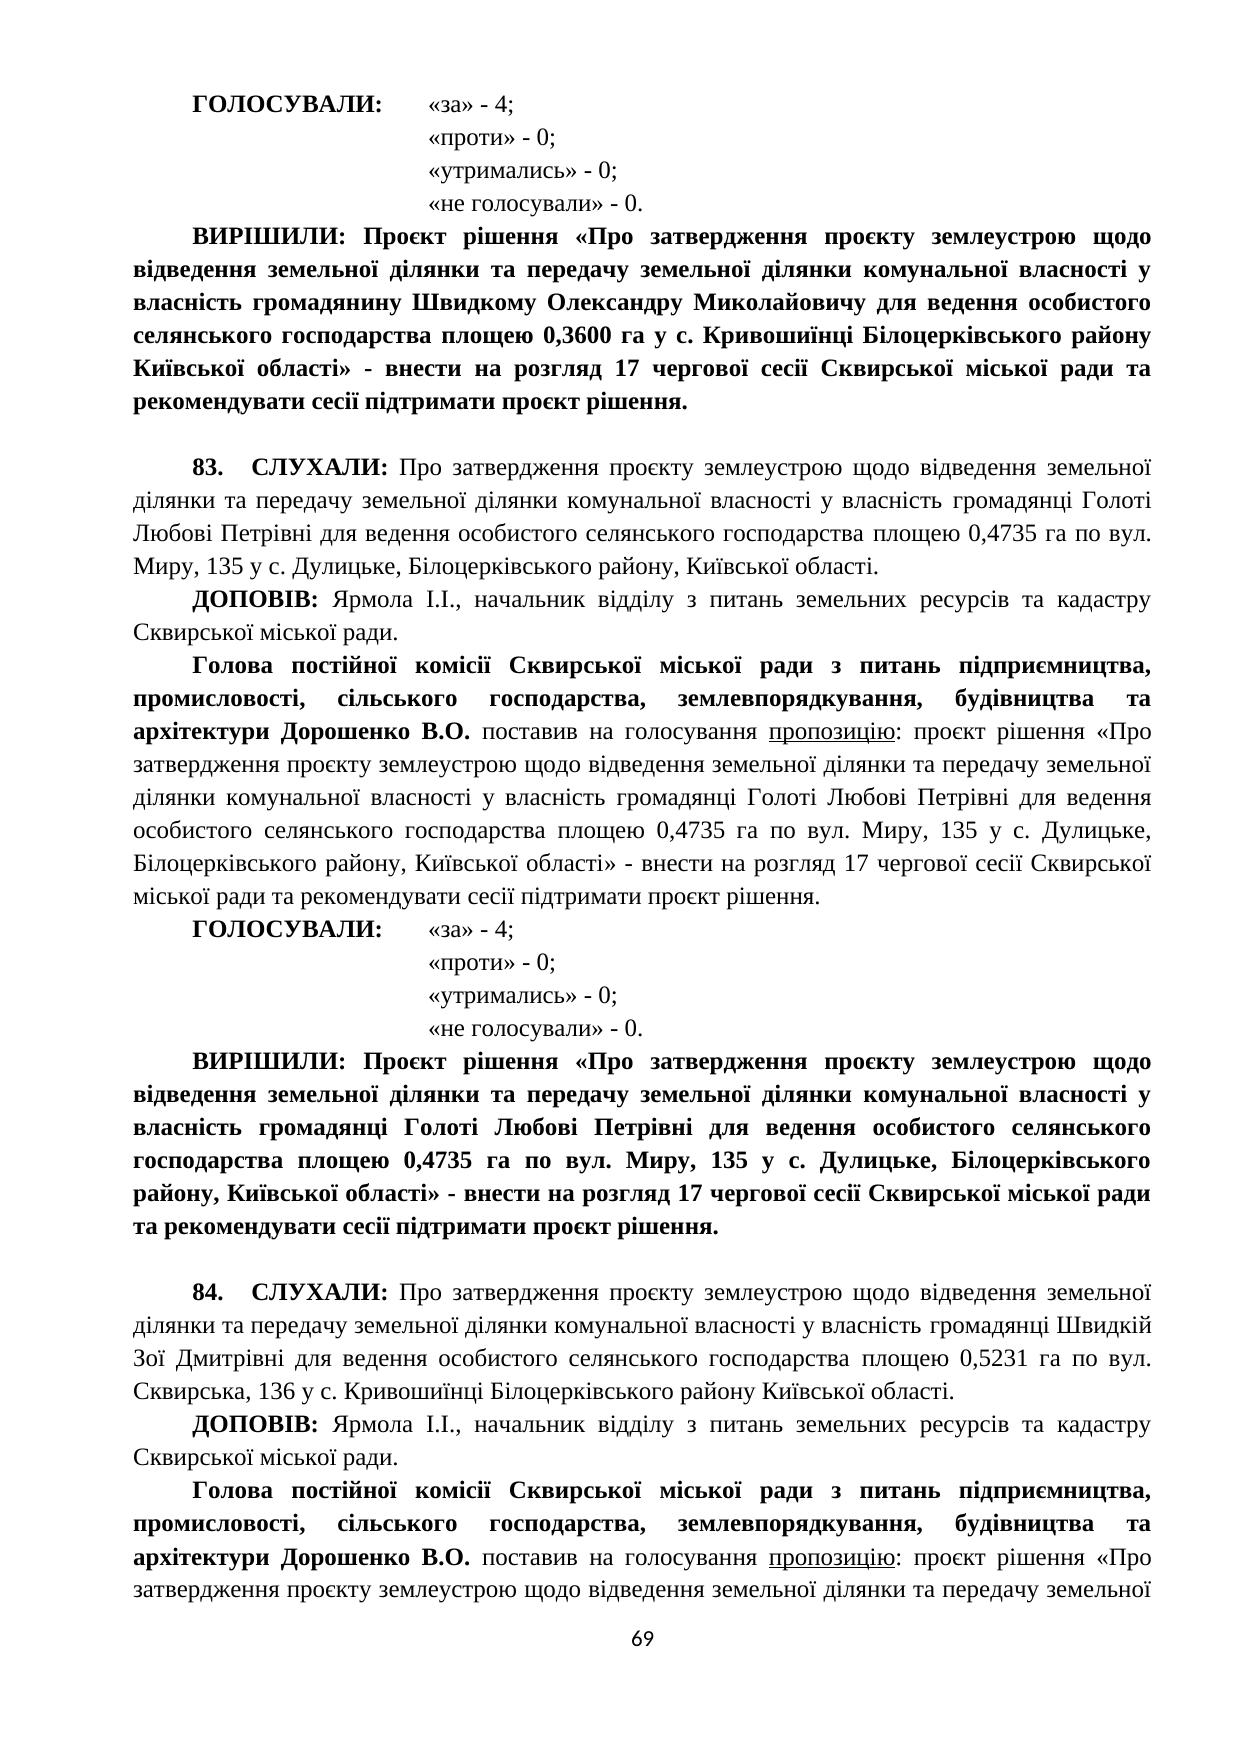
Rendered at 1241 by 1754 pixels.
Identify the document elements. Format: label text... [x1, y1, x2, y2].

list ДОПОВІВ: Ярмола І.І., начальник відділу з питань земельних ресурсів та кадастру Сквирської міської ради. [133, 1409, 1152, 1471]
text «проти» - 0; [133, 947, 1152, 976]
text «не голосували» - 0. [133, 188, 1152, 216]
text «утримались» - 0; [133, 155, 1152, 183]
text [133, 1476, 1152, 1603]
text «утримались» - 0; [133, 980, 1152, 1009]
list ГОЛОСУВАЛИ: «за» - 4; [133, 89, 1152, 117]
list СЛУХАЛИ: Про затвердження проєкту землеустрою щодо відведення земельної ділянки та передачу земельної ділянки комунальної власності у власність громадянці Голоті Любові Петрівні для ведення особистого селянського господарства площею 0,4735 га по вул. Миру, 135 у с. Дулицьке, Білоцерківського району, Київської області. [133, 452, 1152, 580]
list ВИРІШИЛИ: Проєкт рішення «Про затвердження проєкту землеустрою щодо відведення земельної ділянки та передачу земельної ділянки комунальної власності у власність громадянину Швидкому Олександру Миколайовичу для ведення особистого селянського господарства площею 0,3600 га у с. Кривошиїнці Білоцерківського району Київської області» - внести на розгляд 17 чергової сесії Сквирської міської ради та рекомендувати сесії підтримати проєкт рішення. [133, 221, 1152, 414]
list ГОЛОСУВАЛИ: «за» - 4; [133, 914, 1152, 943]
list СЛУХАЛИ: Про затвердження проєкту землеустрою щодо відведення земельної ділянки та передачу земельної ділянки комунальної власності у власність громадянці Швидкій Зої Дмитрівні для ведення особистого селянського господарства площею 0,5231 га по вул. Сквирська, 136 у с. Кривошиїнці Білоцерківського району Київської області. [133, 1277, 1152, 1405]
text «не голосували» - 0. [133, 1013, 1152, 1042]
list ВИРІШИЛИ: Проєкт рішення «Про затвердження проєкту землеустрою щодо відведення земельної ділянки та передачу земельної ділянки комунальної власності у власність громадянці Голоті Любові Петрівні для ведення особистого селянського господарства площею 0,4735 га по вул. Миру, 135 у с. Дулицьке, Білоцерківського району, Київської області» - внести на розгляд 17 чергової сесії Сквирської міської ради та рекомендувати сесії підтримати проєкт рішення. [133, 1046, 1152, 1240]
text Голова постійної комісії Сквирської міської ради з питань підприємництва, промисловості, сільського господарства, землевпорядкування, будівництва та архітектури Дорошенко В.О. поставив на голосування пропозицію: проєкт рішення «Про затвердження проєкту землеустрою щодо відведення земельної ділянки та передачу земельної ділянки комунальної власності у власність громадянці Голоті Любові Петрівні для ведення особистого селянського господарства площею 0,4735 га по вул. Миру, 135 у с. Дулицьке, Білоцерківського району, Київської області» - внести на розгляд 17 чергової сесії Сквирської міської ради та рекомендувати сесії підтримати проєкт рішення. [133, 650, 1152, 910]
list ДОПОВІВ: Ярмола І.І., начальник відділу з питань земельних ресурсів та кадастру Сквирської міської ради. [133, 584, 1152, 646]
text «проти» - 0; [133, 122, 1152, 150]
